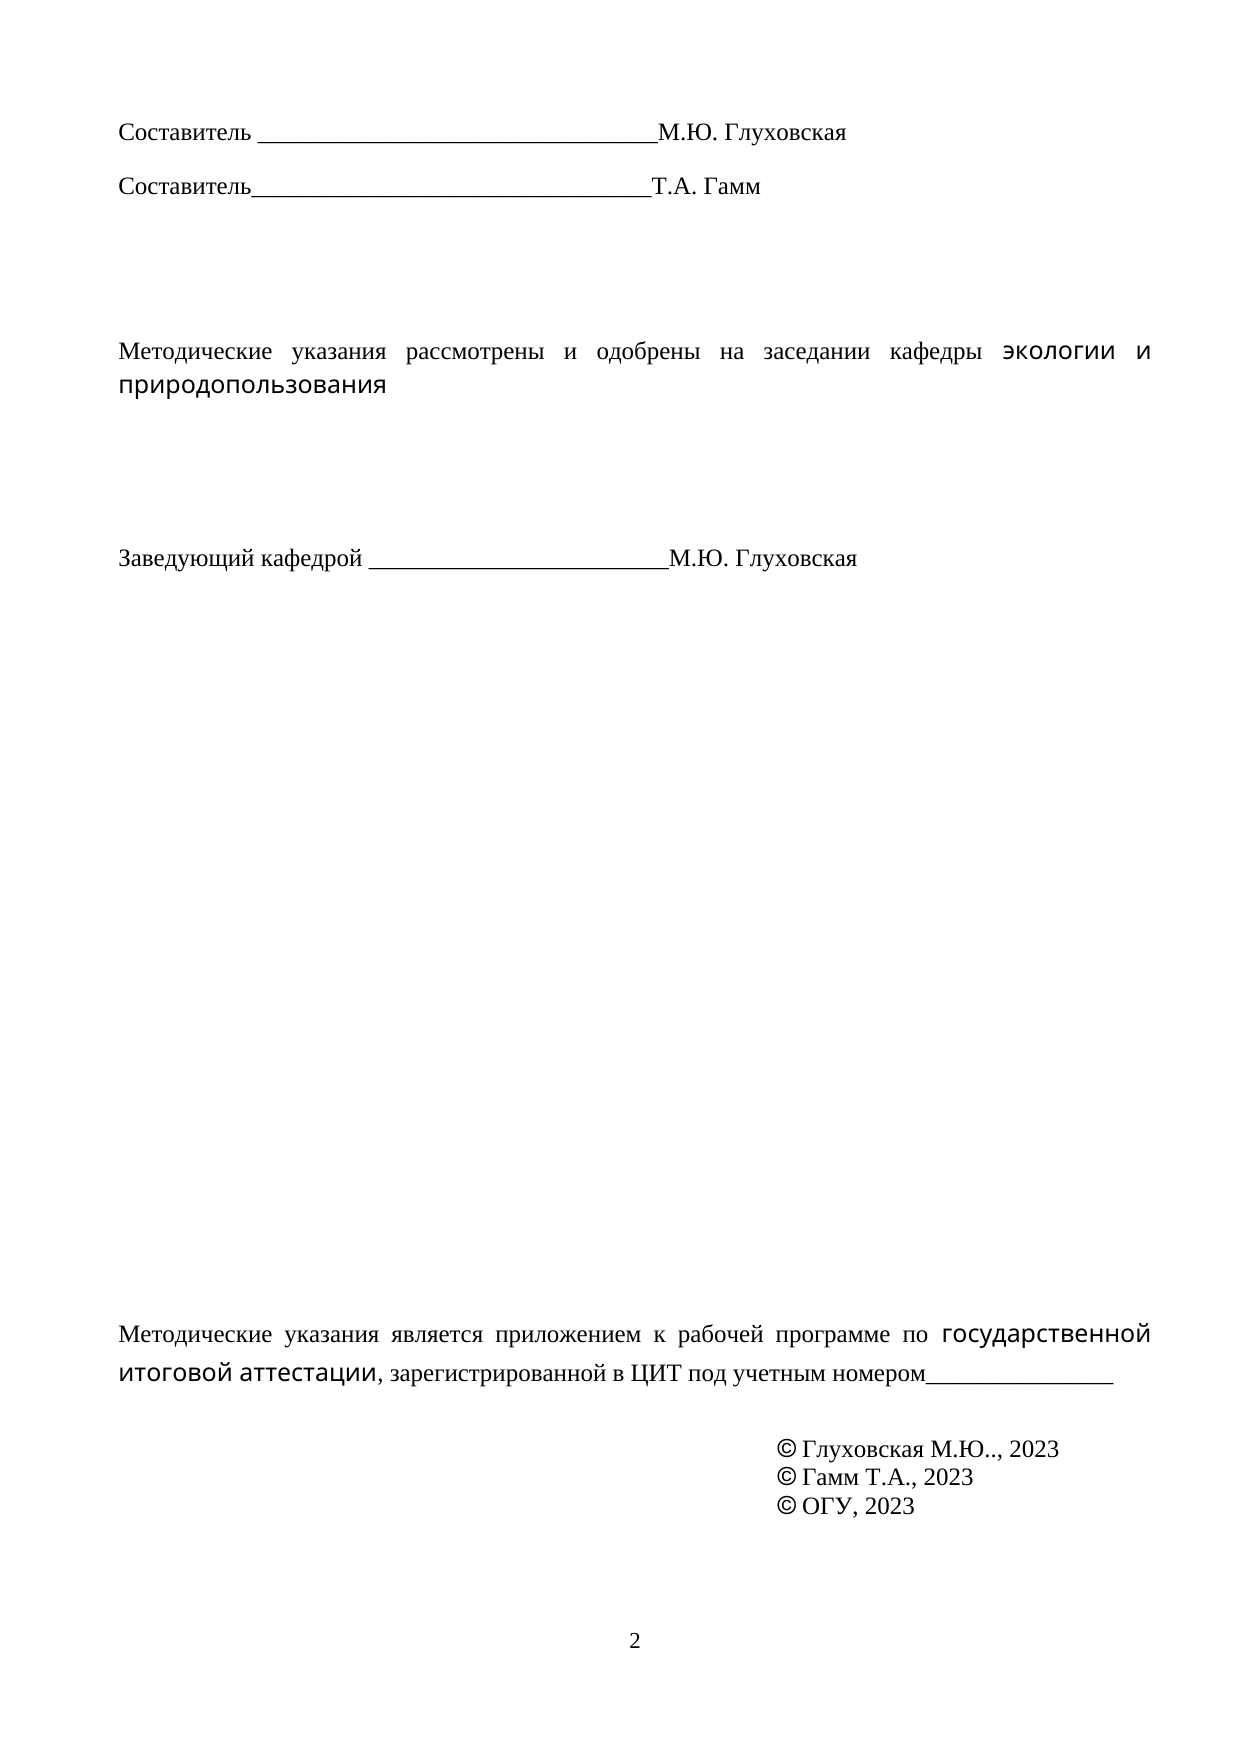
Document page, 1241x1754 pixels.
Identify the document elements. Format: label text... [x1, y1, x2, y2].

text Составитель ________________________________М.Ю. Глуховская [118, 117, 1152, 146]
table_header Глуховская М.Ю.., 2023 Гамм Т.А., 2023 [766, 1434, 1133, 1491]
text Методические указания является приложением к рабочей программе по государственной итоговой аттестации, зарегистрированной в ЦИТ под учетным номером_______________ [118, 1315, 1152, 1388]
table_cell ОГУ, 2023 [766, 1491, 1133, 1520]
text Составитель________________________________Т.А. Гамм [118, 171, 1152, 200]
text Методические указания рассмотрены и одобрены на заседании кафедры экологии и природопользования [118, 333, 1152, 401]
text Заведующий кафедрой ________________________М.Ю. Глуховская [118, 543, 1152, 571]
